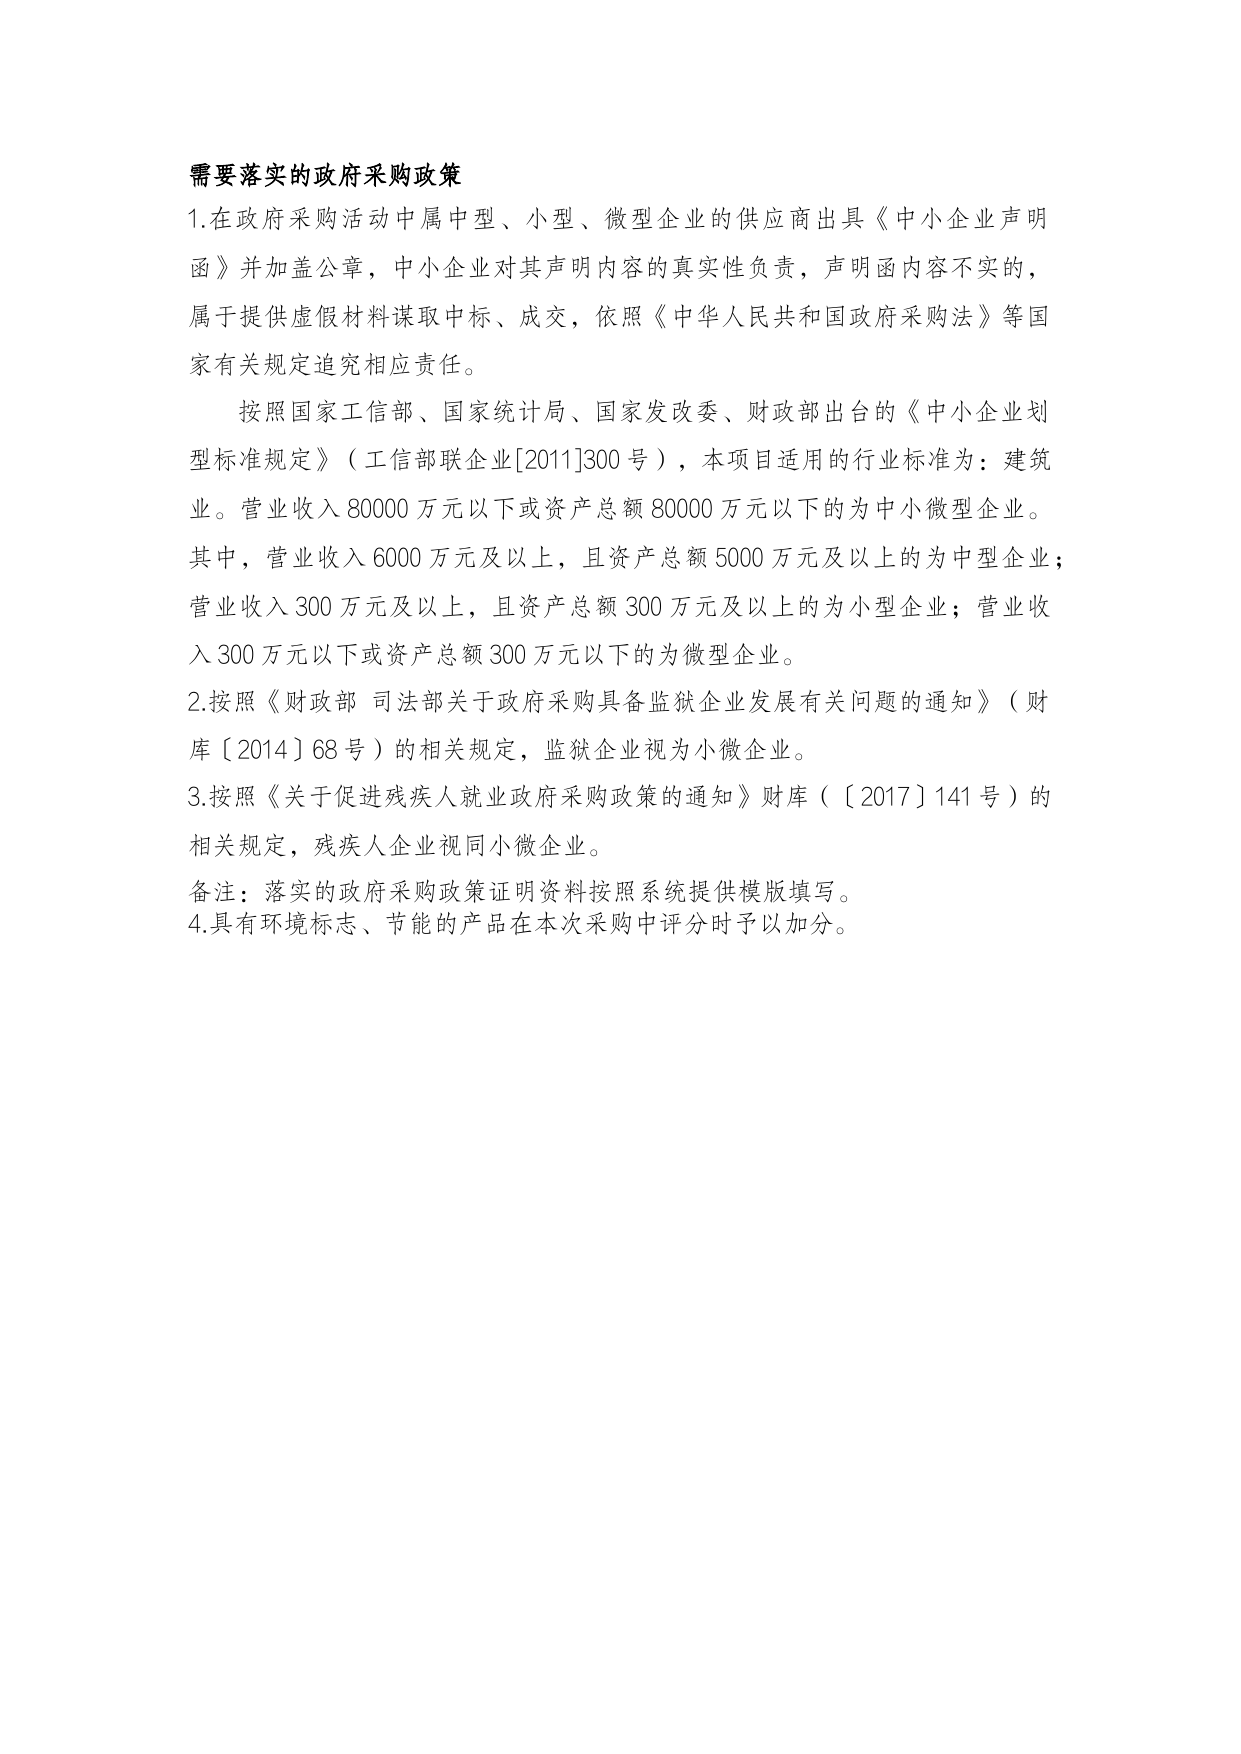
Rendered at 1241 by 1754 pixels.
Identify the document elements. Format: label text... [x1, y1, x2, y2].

text 2.按照《财政部 司法部关于政府采购具备监狱企业发展有关问题的通知》（财库〔2014〕68号）的相关规定，监狱企业视为小微企业。 [187, 686, 1053, 768]
text 4.具有环境标志、节能的产品在本次采购中评分时予以加分。 [187, 909, 1053, 942]
text 1.在政府采购活动中属中型、小型、微型企业的供应商出具《中小企业声明函》并加盖公章，中小企业对其声明内容的真实性负责，声明函内容不实的，属于提供虚假材料谋取中标、成交，依照《中华人民共和国政府采购法》等国家有关规定追究相应责任。 [187, 204, 1053, 382]
text 3.按照《关于促进残疾人就业政府采购政策的通知》财库（〔2017〕141号）的相关规定，残疾人企业视同小微企业。 [187, 781, 1053, 863]
text 按照国家工信部、国家统计局、国家发改委、财政部出台的《中小企业划型标准规定》（工信部联企业[2011]300号），本项目适用的行业标准为：建筑业。营业收入80000万元以下或资产总额80000万元以下的为中小微型企业。其中，营业收入6000万元及以上，且资产总额5000万元及以上的为中型企业；营业收入300万元及以上，且资产总额300万元及以上的为小型企业；营业收入300万元以下或资产总额300万元以下的为微型企业。 [187, 396, 1053, 672]
text 备注：落实的政府采购政策证明资料按照系统提供模版填写。 [187, 877, 1053, 909]
subtitle 需要落实的政府采购政策 [187, 162, 1053, 190]
